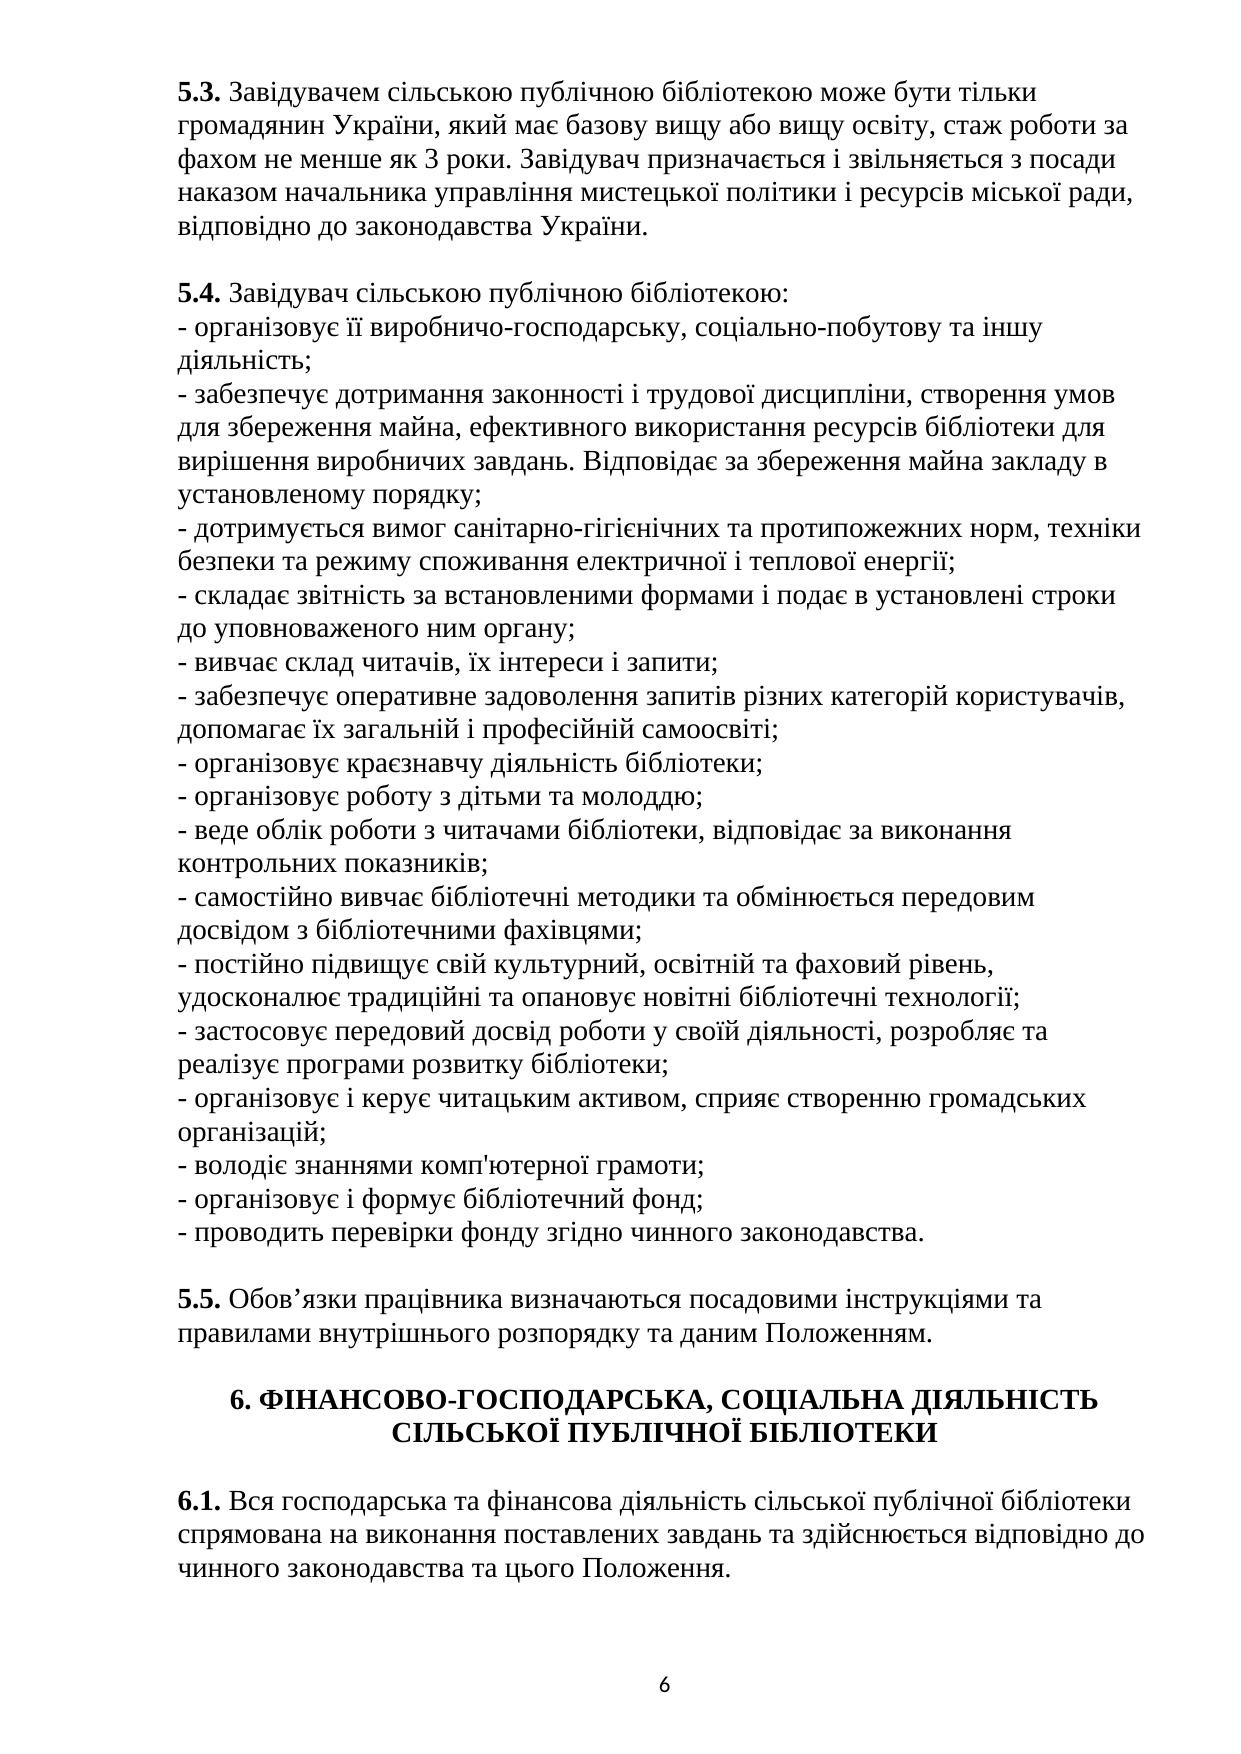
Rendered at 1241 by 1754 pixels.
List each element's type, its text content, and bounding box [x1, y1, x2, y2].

text - забезпечує оперативне задоволення запитів різних категорій користувачів, допомагає їх загальній і професійній самоосвіті; [177, 678, 1152, 745]
text - постійно підвищує свій культурний, освітній та фаховий рівень, удосконалює традиційні та опановує новітні бібліотечні технології; [177, 946, 1152, 1013]
text 5.4. Завідувач сільською публічною бібліотекою: [177, 275, 1152, 309]
text - володіє знаннями комп'ютерної грамоти; [177, 1147, 1152, 1181]
text - організовує краєзнавчу діяльність бібліотеки; [177, 745, 1152, 778]
text 6.1. Вся господарська та фінансова діяльність сільської публічної бібліотеки спрямована на виконання поставлених завдань та здійснюється відповідно до чинного законодавства та цього Положення. [177, 1483, 1152, 1583]
text - організовує її виробничо-господарську, соціально-побутову та іншу діяльність; [177, 309, 1152, 376]
text - проводить перевірки фонду згідно чинного законодавства. [177, 1214, 1152, 1248]
text - складає звітність за встановленими формами і подає в установлені строки до уповноваженого ним органу; [177, 577, 1152, 644]
text - застосовує передовий досвід роботи у своїй діяльності, розробляє та реалізує програми розвитку бібліотеки; [177, 1013, 1152, 1080]
text 6. ФІНАНСОВО-ГОСПОДАРСЬКА, СОЦІАЛЬНА ДІЯЛЬНІСТЬ СІЛЬСЬКОЇ ПУБЛІЧНОЇ БІБЛІОТЕКИ [177, 1382, 1152, 1449]
text - організовує і формує бібліотечний фонд; [177, 1181, 1152, 1214]
text - самостійно вивчає бібліотечні методики та обмінюється передовим досвідом з бібліотечними фахівцями; [177, 879, 1152, 946]
text - вивчає склад читачів, їх інтереси і запити; [177, 644, 1152, 678]
text - організовує роботу з дітьми та молоддю; [177, 778, 1152, 812]
text 5.5. Обов’язки працівника визначаються посадовими інструкціями та правилами внутрішнього розпорядку та даним Положенням. [177, 1281, 1152, 1348]
text - дотримується вимог санітарно-гігієнічних та протипожежних норм, техніки безпеки та режиму споживання електричної і теплової енергії; [177, 510, 1152, 577]
text 5.3. Завідувачем сільською публічною бібліотекою може бути тільки громадянин України, який має базову вищу або вищу освіту, стаж роботи за фахом не менше як 3 роки. Завідувач призначається і звільняється з посади наказом начальника управління мистецької політики і ресурсів міської ради, відповідно до законодавства України. [177, 74, 1152, 242]
text - забезпечує дотримання законності і трудової дисципліни, створення умов для збереження майна, ефективного використання ресурсів бібліотеки для вирішення виробничих завдань. Відповідає за збереження майна закладу в установленому порядку; [177, 376, 1152, 510]
text - веде облік роботи з читачами бібліотеки, відповідає за виконання контрольних показників; [177, 812, 1152, 879]
text - організовує і керує читацьким активом, сприяє створенню громадських організацій; [177, 1080, 1152, 1147]
